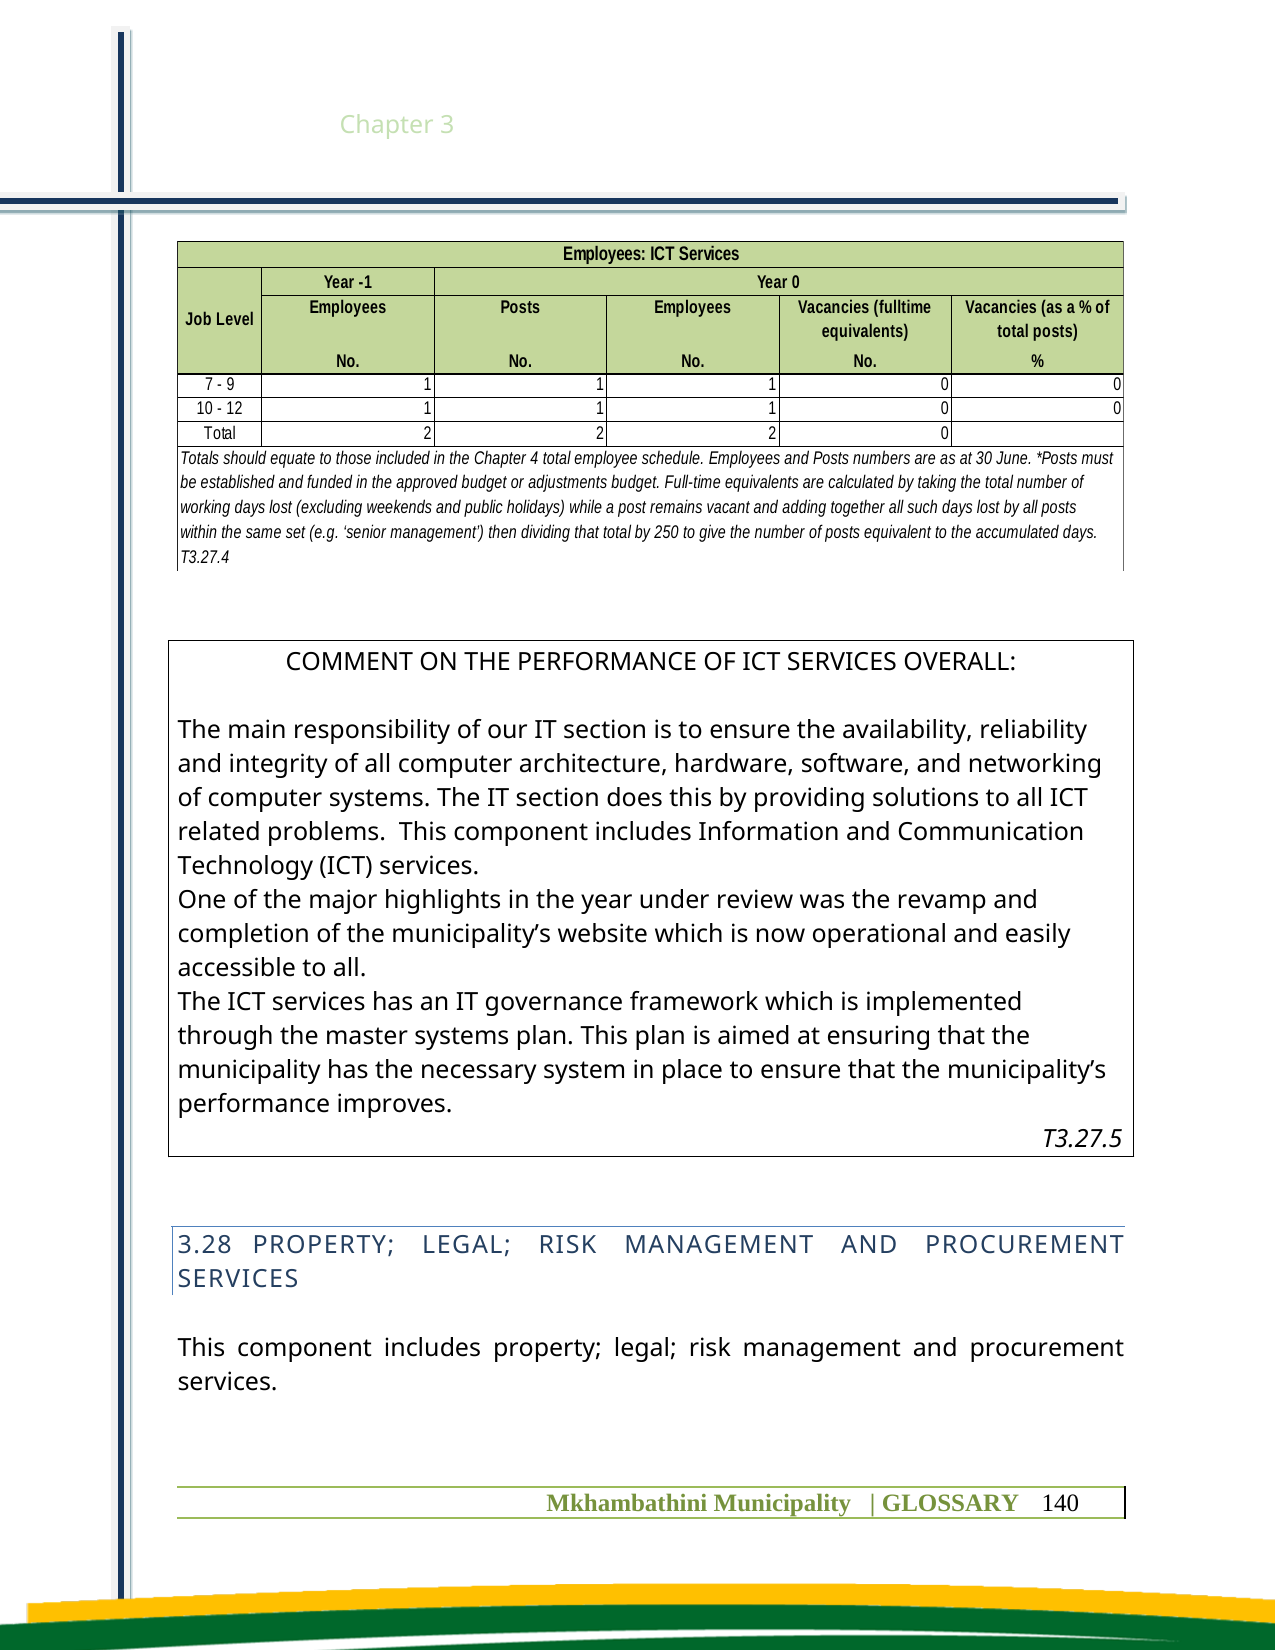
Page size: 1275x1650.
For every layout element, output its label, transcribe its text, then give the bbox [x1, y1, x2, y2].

subtitle 3.28 PROPERTY; LEGAL; RISK MANAGEMENT AND PROCUREMENT SERVICES [173, 1227, 1125, 1295]
picture [0, 1583, 1275, 1650]
text The main responsibility of our IT section is to ensure the availability, reliability and integrity of all computer architecture, hardware, software, and networking of computer systems. The IT section does this by providing solutions to all ICT related problems. This component includes Information and Communication Technology (ICT) services. [177, 711, 1125, 882]
text This component includes property; legal; risk management and procurement services. [177, 1329, 1125, 1397]
text COMMENT ON THE PERFORMANCE OF ICT SERVICES OVERALL: [169, 641, 1133, 677]
text The ICT services has an IT governance framework which is implemented through the master systems plan. This plan is aimed at ensuring that the municipality has the necessary system in place to ensure that the municipality’s performance improves. [177, 984, 1125, 1117]
text T3.27.5 [169, 1117, 1133, 1156]
text One of the major highlights in the year under review was the revamp and completion of the municipality’s website which is now operational and easily accessible to all. [177, 882, 1125, 984]
